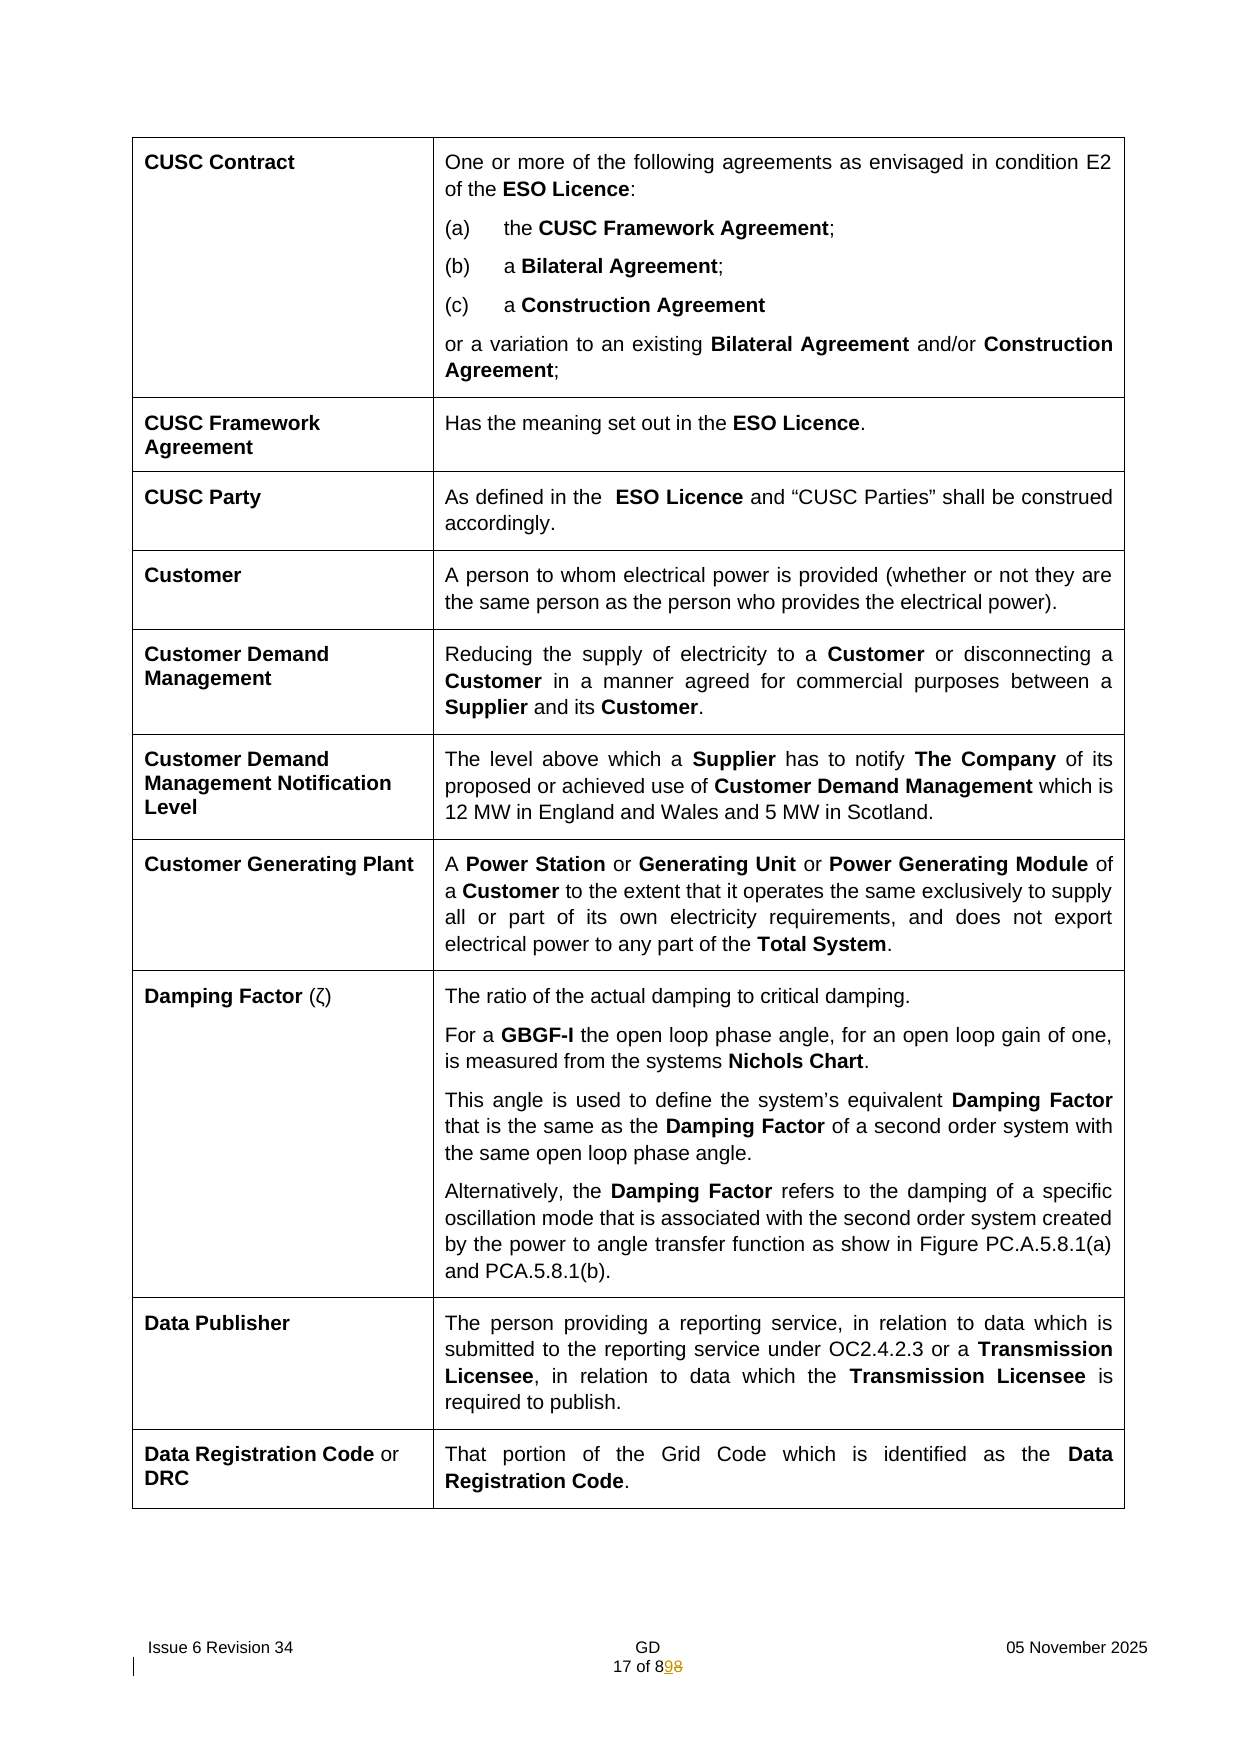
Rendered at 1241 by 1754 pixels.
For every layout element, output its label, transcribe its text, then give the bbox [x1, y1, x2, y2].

table_cell Damping Factor (ζ) [133, 971, 433, 1297]
table_cell Reducing the supply of electricity to a Customer or disconnecting a Customer in a manner agreed for commercial purposes between a Supplier and its Customer. [434, 630, 1124, 734]
table_cell Customer Demand Management Notification Level [133, 735, 433, 839]
table_cell Customer [133, 551, 433, 628]
table_cell Data Publisher [133, 1298, 433, 1429]
table_cell Customer Demand Management [133, 630, 433, 734]
table_cell One or more of the following agreements as envisaged in condition E2 of the ESO Licence: (a) the CUSC Framework Agreement; (b) a Bilateral Agreement; (c) a Construction Agreement or a variation to an existing Bilateral Agreement and/or Construction Agreement; [434, 138, 1124, 397]
table_cell CUSC Contract [133, 138, 433, 397]
table_cell CUSC Framework Agreement [133, 398, 433, 471]
table_cell As defined in the ESO Licence and “CUSC Parties” shall be construed accordingly. [434, 472, 1124, 550]
table_cell The person providing a reporting service, in relation to data which is submitted to the reporting service under OC2.4.2.3 or a Transmission Licensee, in relation to data which the Transmission Licensee is required to publish. [434, 1298, 1124, 1429]
table_cell That portion of the Grid Code which is identified as the Data Registration Code. [434, 1430, 1124, 1507]
table_cell The ratio of the actual damping to critical damping. For a GBGF-I the open loop phase angle, for an open loop gain of one, is measured from the systems Nichols Chart. This angle is used to define the system’s equivalent Damping Factor that is the same as the Damping Factor of a second order system with the same open loop phase angle. Alternatively, the Damping Factor refers to the damping of a specific oscillation mode that is associated with the second order system created by the power to angle transfer function as show in Figure PC.A.5.8.1(a) and PCA.5.8.1(b). [434, 971, 1124, 1297]
table_cell Has the meaning set out in the ESO Licence. [434, 398, 1124, 471]
table_cell A Power Station or Generating Unit or Power Generating Module of a Customer to the extent that it operates the same exclusively to supply all or part of its own electricity requirements, and does not export electrical power to any part of the Total System. [434, 840, 1124, 970]
table_cell Data Registration Code or DRC [133, 1430, 433, 1507]
table_cell A person to whom electrical power is provided (whether or not they are the same person as the person who provides the electrical power). [434, 551, 1124, 628]
table_cell CUSC Party [133, 472, 433, 550]
table_cell Customer Generating Plant [133, 840, 433, 970]
table_cell The level above which a Supplier has to notify The Company of its proposed or achieved use of Customer Demand Management which is 12 MW in England and Wales and 5 MW in Scotland. [434, 735, 1124, 839]
